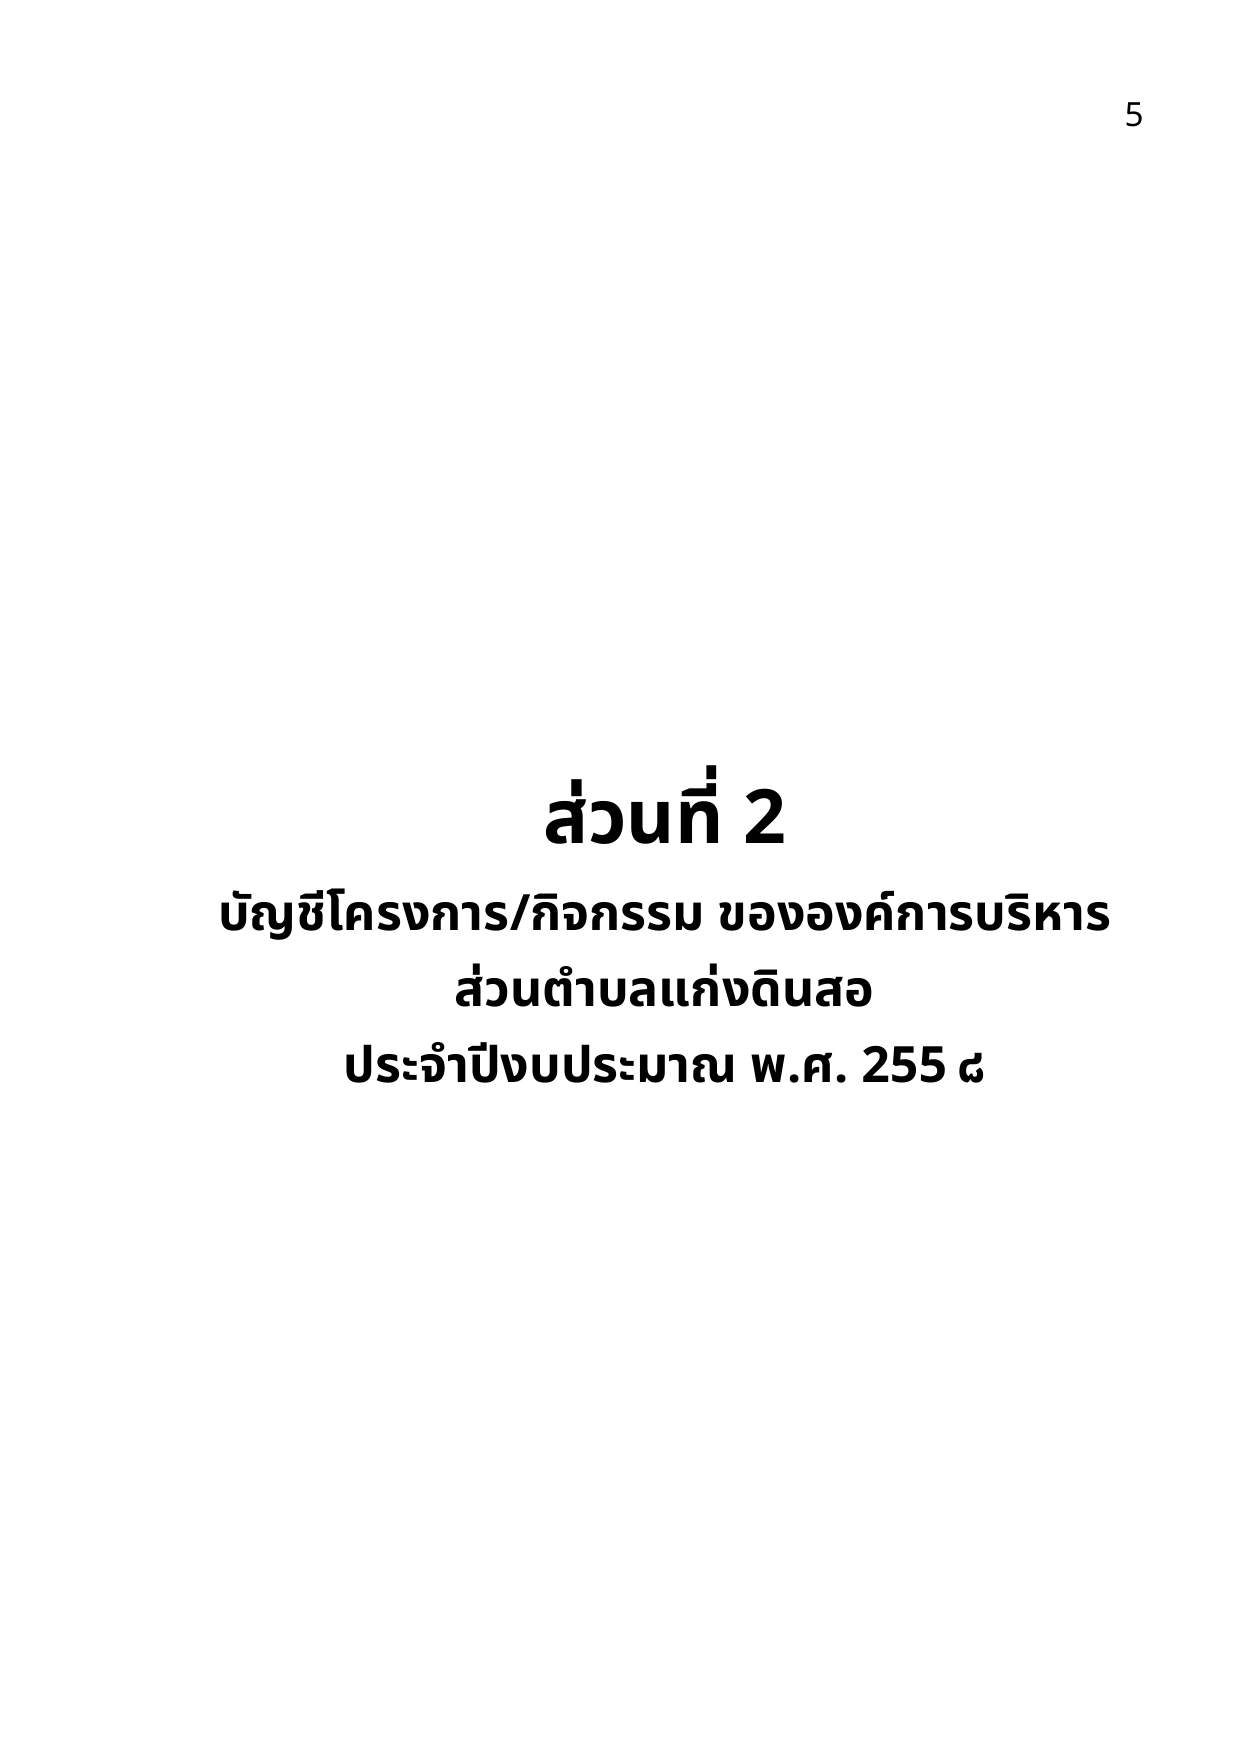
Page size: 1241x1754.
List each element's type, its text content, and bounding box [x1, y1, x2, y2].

text ประจำปีงบประมาณ พ.ศ. 255๘ [177, 1028, 1152, 1104]
text ส่วนที่ 2 [177, 763, 1152, 877]
text บัญชีโครงการ/กิจกรรม ขององค์การบริหารส่วนตำบลแก่งดินสอ [177, 877, 1152, 1028]
